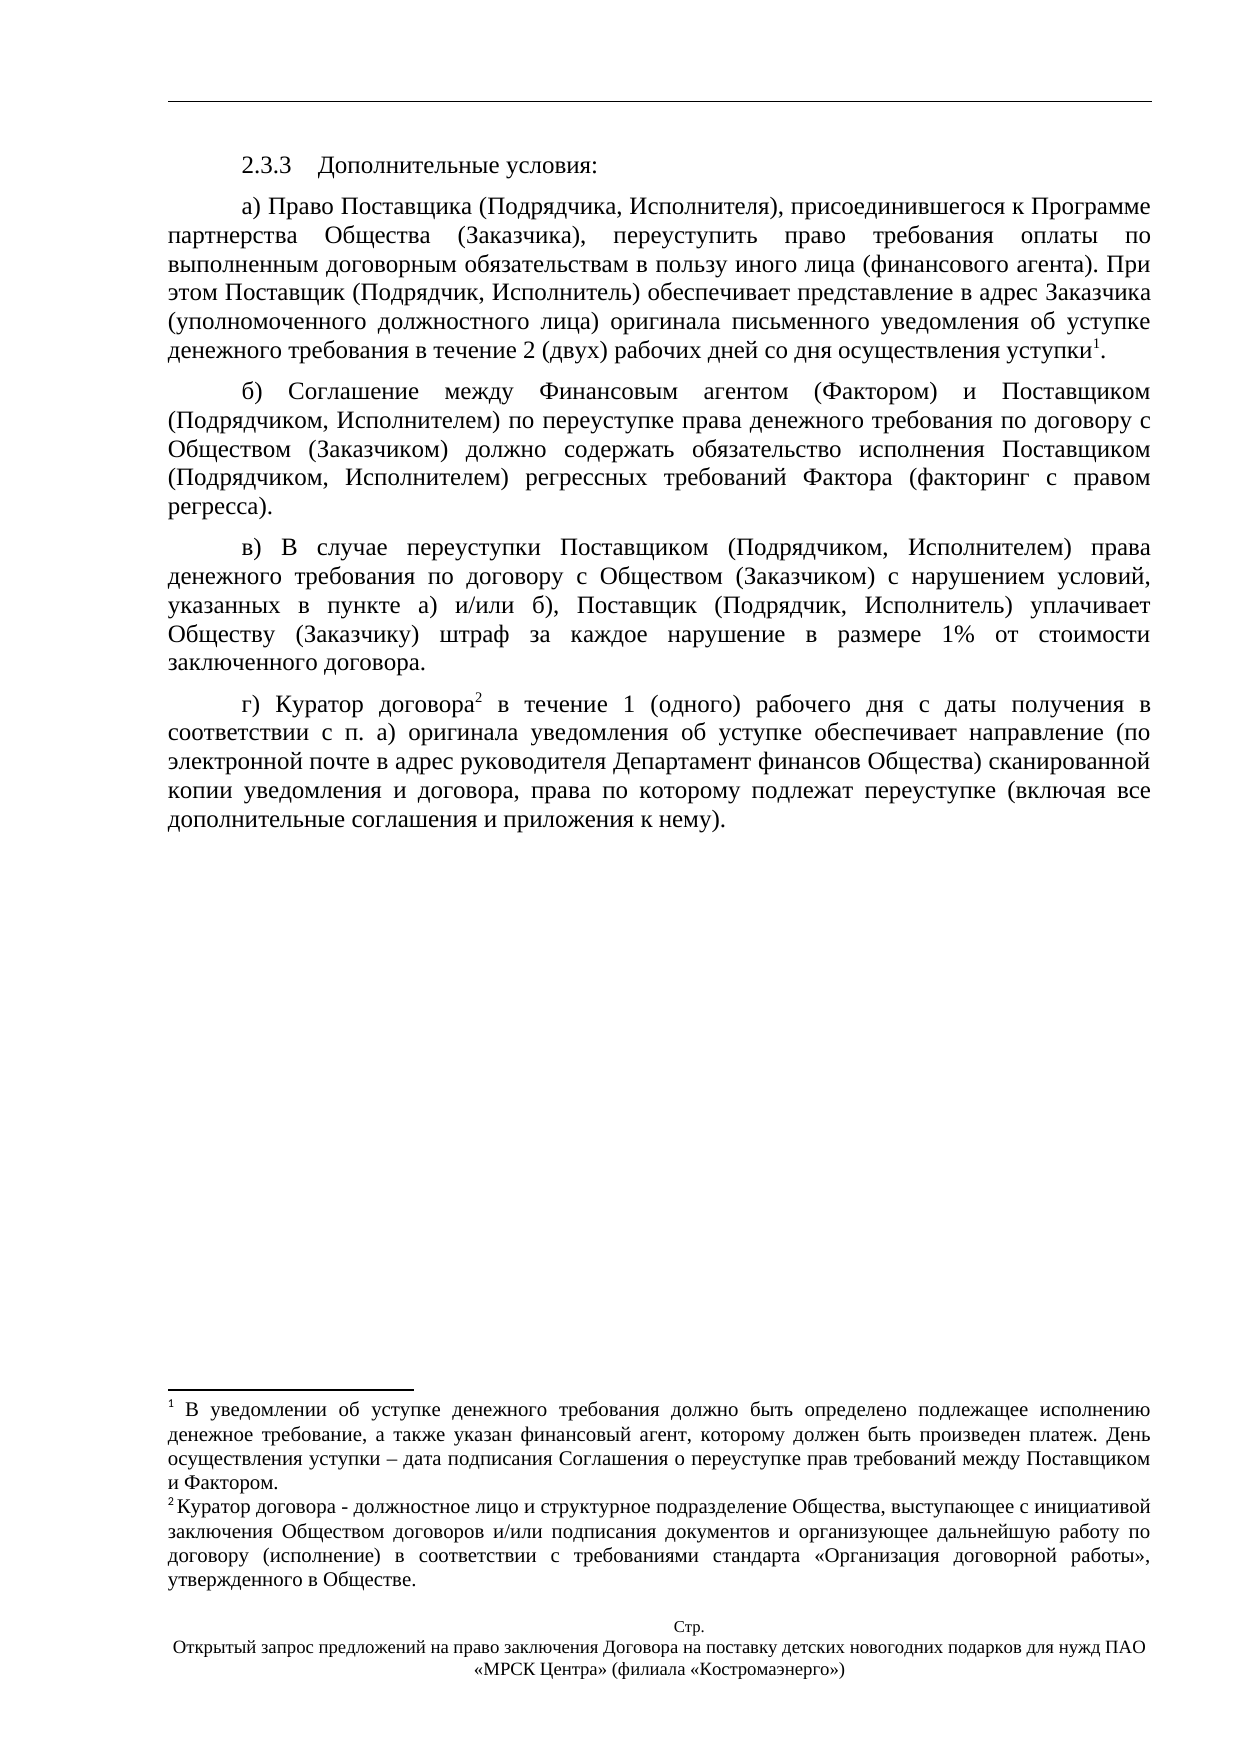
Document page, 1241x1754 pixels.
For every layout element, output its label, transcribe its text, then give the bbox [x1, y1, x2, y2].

subtitle в) В случае переуступки Поставщиком (Подрядчиком, Исполнителем) права денежного требования по договору с Обществом (Заказчиком) с нарушением условий, указанных в пункте а) и/или б), Поставщик (Подрядчик, Исполнитель) уплачивает Обществу (Заказчику) штраф за каждое нарушение в размере 1% от стоимости заключенного договора. [168, 532, 1152, 676]
subtitle а) Право Поставщика (Подрядчика, Исполнителя), присоединившегося к Программе партнерства Общества (Заказчика), переуступить право требования оплаты по выполненным договорным обязательствам в пользу иного лица (финансового агента). При этом Поставщик (Подрядчик, Исполнитель) обеспечивает представление в адрес Заказчика (уполномоченного должностного лица) оригинала письменного уведомления об уступке денежного требования в течение 2 (двух) рабочих дней со дня осуществления уступки. [168, 191, 1152, 364]
subtitle Дополнительные условия: [168, 150, 1152, 179]
subtitle г) Куратор договора в течение 1 (одного) рабочего дня с даты получения в соответствии с п. а) оригинала уведомления об уступке обеспечивает направление (по электронной почте в адрес руководителя Департамент финансов Общества) сканированной копии уведомления и договора, права по которому подлежат переуступке (включая все дополнительные соглашения и приложения к нему). [168, 689, 1152, 832]
subtitle б) Соглашение между Финансовым агентом (Фактором) и Поставщиком (Подрядчиком, Исполнителем) по переуступке права денежного требования по договору с Обществом (Заказчиком) должно содержать обязательство исполнения Поставщиком (Подрядчиком, Исполнителем) регрессных требований Фактора (факторинг с правом регресса). [168, 376, 1152, 520]
